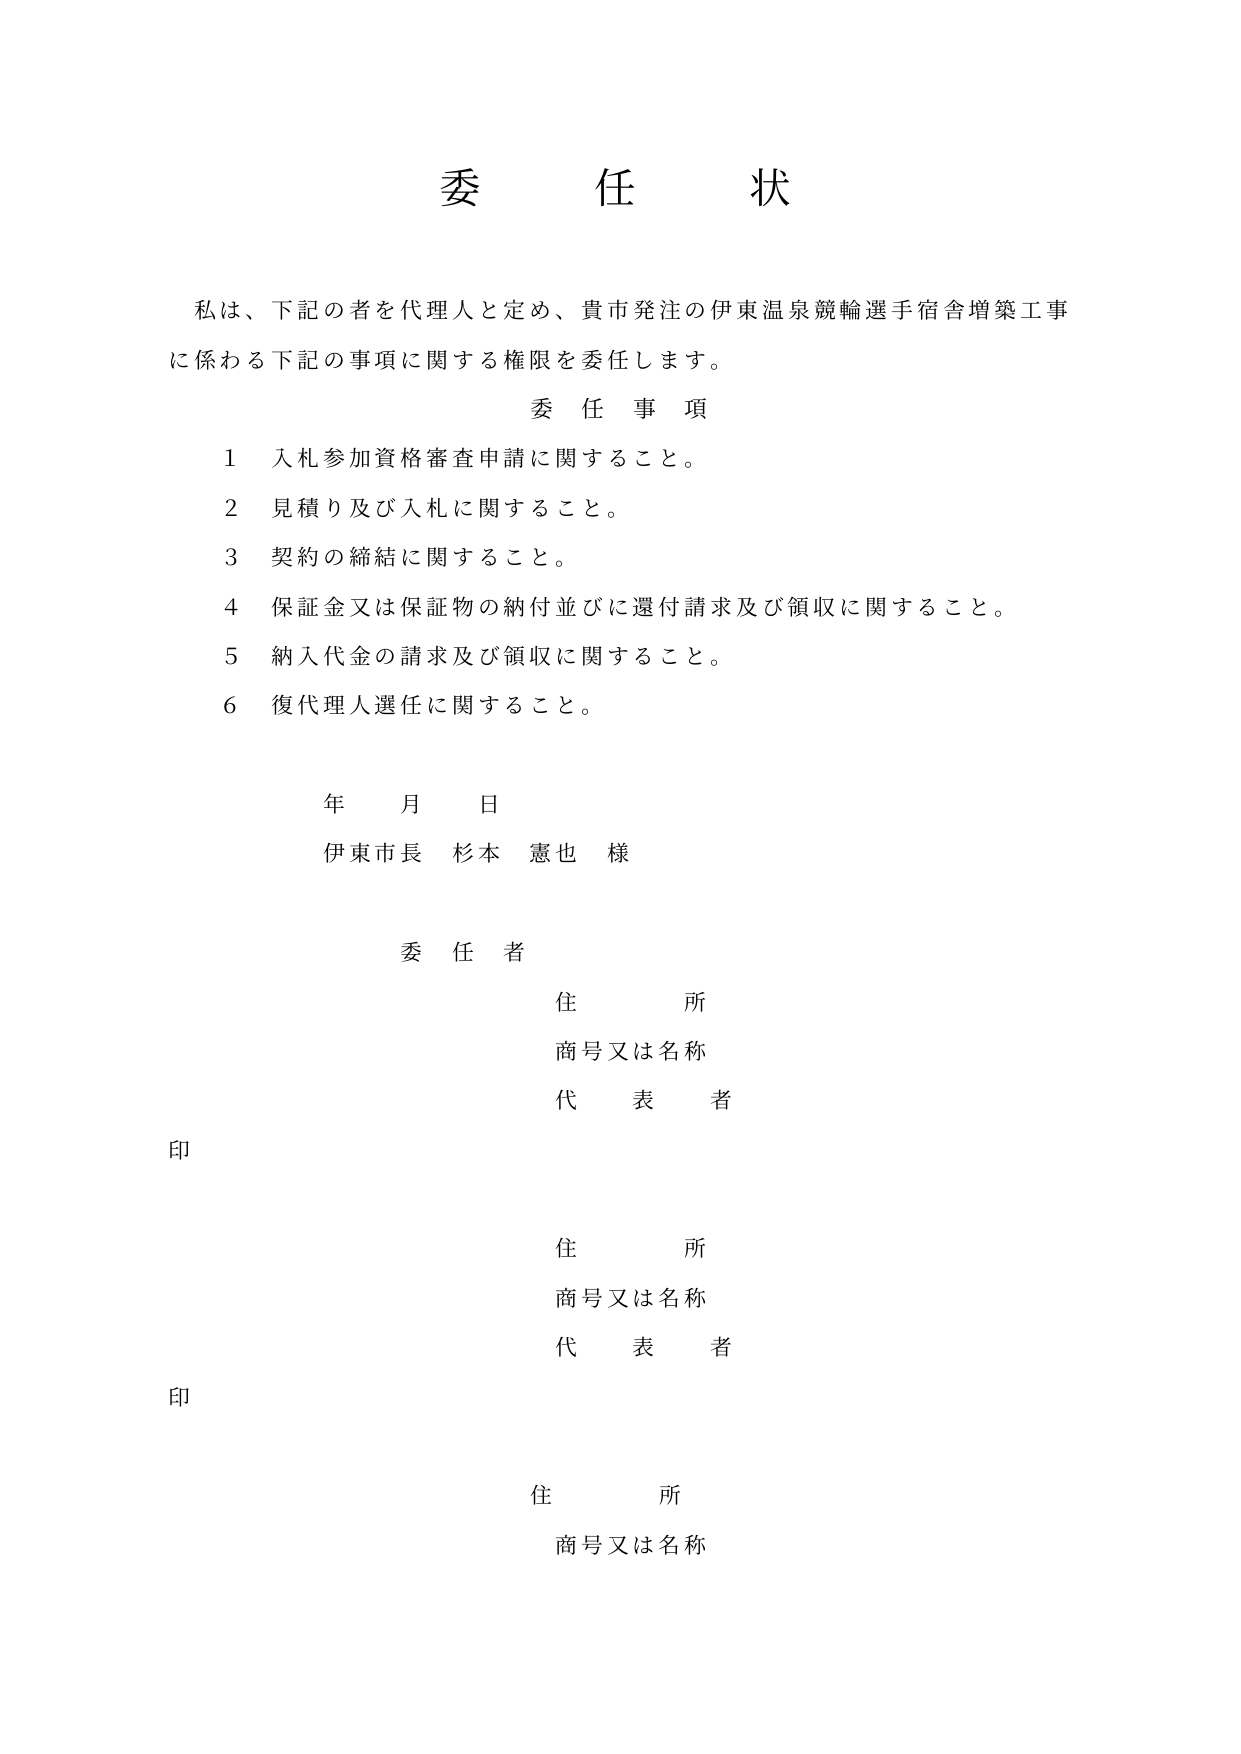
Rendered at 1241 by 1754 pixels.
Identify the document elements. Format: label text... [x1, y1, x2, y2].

text 商号又は名称 [168, 1025, 1072, 1074]
text 委 任 状 [168, 136, 1072, 235]
text 住 所 [168, 976, 1072, 1025]
text 住 所 [168, 1469, 1072, 1519]
text 商号又は名称 [168, 1272, 1072, 1321]
text 代 表 者 印 [168, 1321, 1072, 1420]
text 代 表 者 印 [168, 1074, 1072, 1173]
text 委 任 者 [168, 926, 1072, 976]
text 委 任 事 項 [168, 383, 1072, 433]
text 伊東市長 杉本 憲也 様 [168, 828, 1072, 877]
text １ 入札参加資格審査申請に関すること。 [168, 433, 1072, 482]
text ３ 契約の締結に関すること。 [168, 531, 1072, 581]
text ６ 復代理人選任に関すること。 [168, 679, 1072, 729]
text 私は、下記の者を代理人と定め、貴市発注の伊東温泉競輪選手宿舎増築工事に係わる下記の事項に関する権限を委任します。 [168, 284, 1072, 383]
text ５ 納入代金の請求及び領収に関すること。 [168, 630, 1072, 679]
text 住 所 [168, 1223, 1072, 1272]
text 商号又は名称 [168, 1519, 1072, 1568]
text ２ 見積り及び入札に関すること。 [168, 482, 1072, 531]
text ４ 保証金又は保証物の納付並びに還付請求及び領収に関すること。 [168, 581, 1072, 630]
text 年 月 日 [168, 778, 1072, 828]
